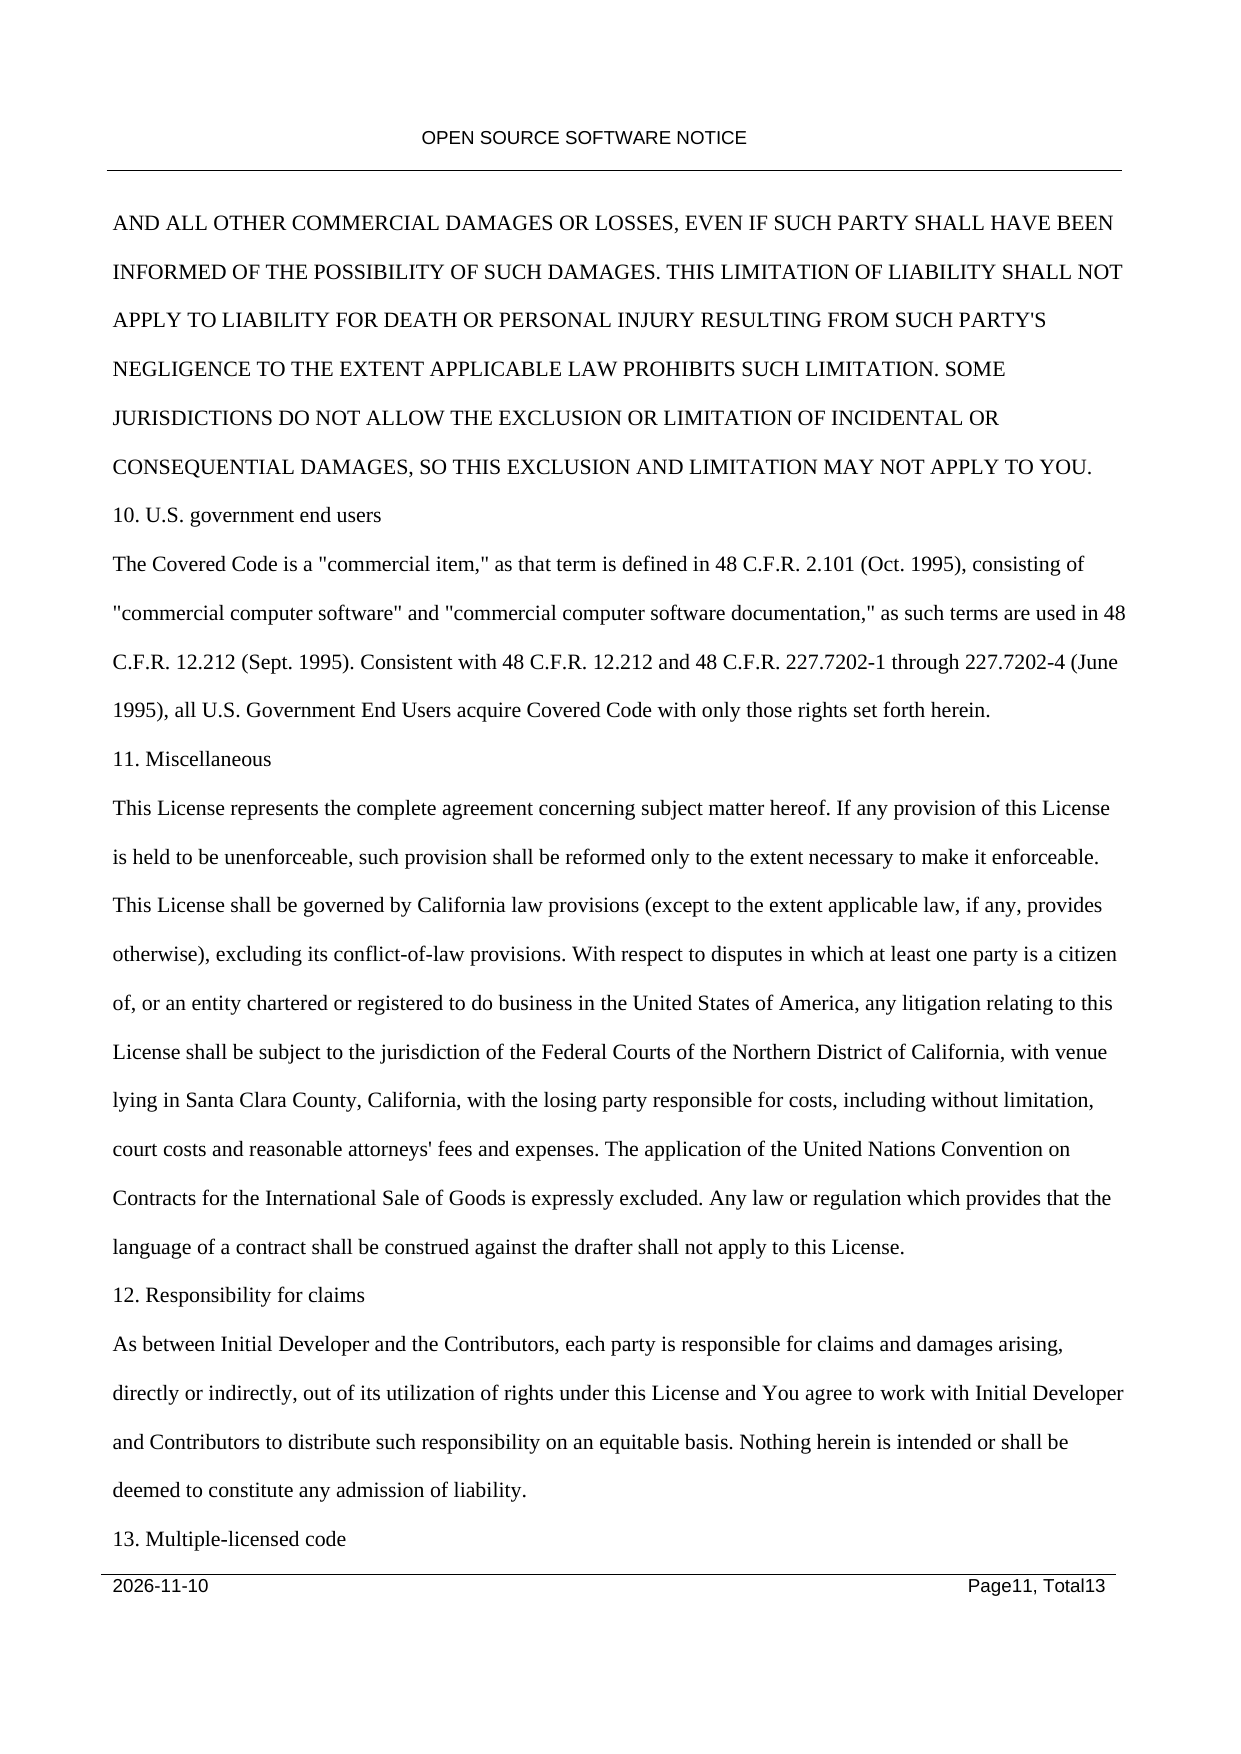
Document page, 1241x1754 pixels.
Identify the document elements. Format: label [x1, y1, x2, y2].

text [112, 206, 1128, 1555]
